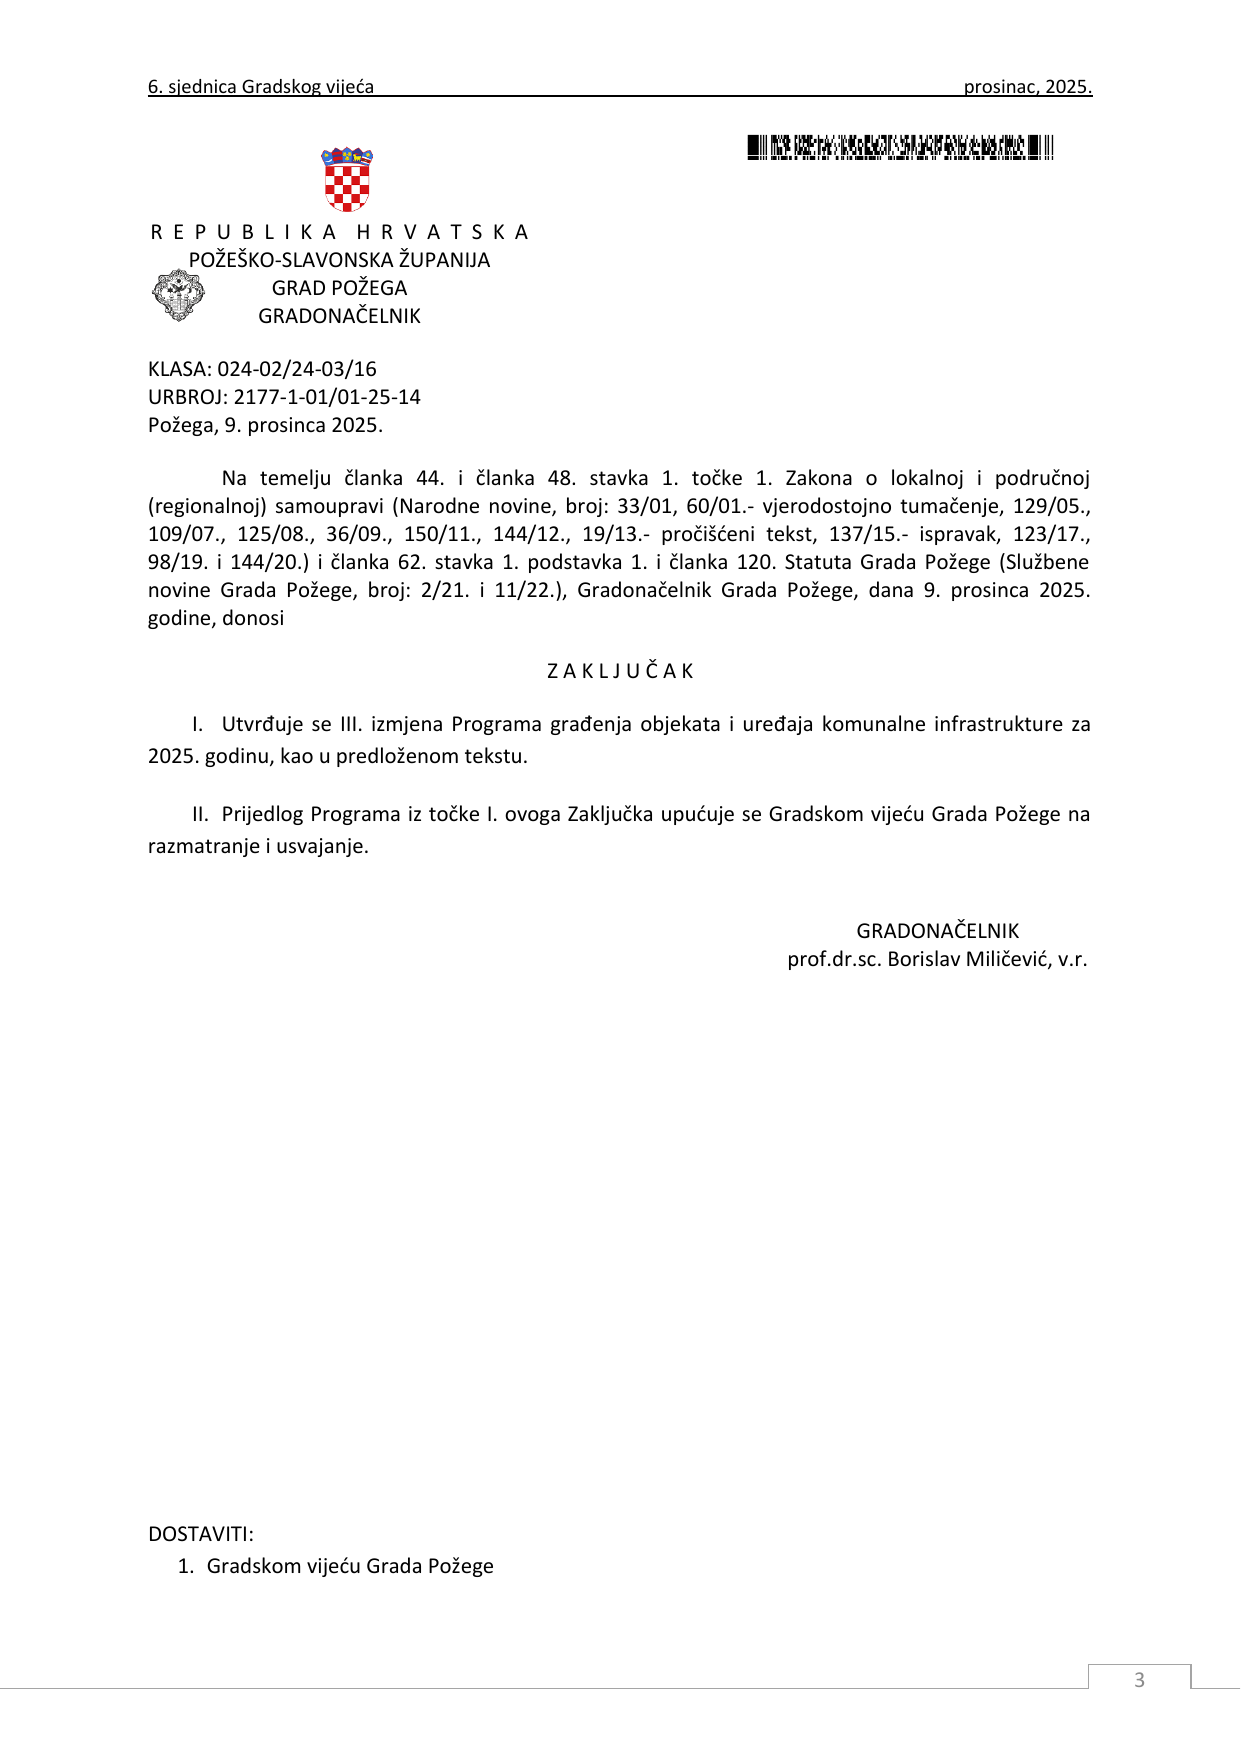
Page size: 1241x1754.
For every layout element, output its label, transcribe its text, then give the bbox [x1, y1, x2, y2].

picture [321, 146, 373, 212]
text POŽEŠKO-SLAVONSKA ŽUPANIJA [148, 245, 532, 273]
table_header +*xfs*pvs*Akl*cvA*xBj*tCi*ssq*rba*ckk*BCB*pBk*- +*yqw*azn*xdA*pyi*xaD*mDo*sdl*yEn*lDo*uyb*zew*- +*eDs*onw*lyd*lyd*lyd*llj*tjm*mjt*zFv*xjE*zfE*- +*ftw*rhA*rgE*wti*wwn*kcf*oiy*ijg*fDA*vna*onA*- +*ftA*izm*mic*uba*zjh*EDu*FyD*oDm*iFy*zie*uws*- +*xjq*kuy*bca*mtz*ruk*uzq*Dxl*Ain*vsr*kzd*uzq*- [734, 135, 1074, 188]
text URBROJ: 2177-1-01/01-25-14 [148, 382, 1093, 410]
list Utvrđuje se III. izmjena Programa građenja objekata i uređaja komunalne infrastrukture za 2025. godinu, kao u predloženom tekstu. [148, 709, 1093, 769]
text Požega, 9. prosinca 2025. [148, 410, 1093, 438]
text prof.dr.sc. Borislav Miličević, v.r. [783, 944, 1093, 972]
text GRADONAČELNIK [148, 301, 532, 329]
text KLASA: 024-02/24-03/16 [148, 354, 1093, 382]
text Na temelju članka 44. i članka 48. stavka 1. točke 1. Zakona o lokalnoj i područnoj (regionalnoj) samoupravi (Narodne novine, broj: 33/01, 60/01.- vjerodostojno tumačenje, 129/05., 109/07., 125/08., 36/09., 150/11., 144/12., 19/13.- pročišćeni tekst, 137/15.- ispravak, 123/17., 98/19. i 144/20.) i članka 62. stavka 1. podstavka 1. i članka 120. Statuta Grada Požege (Službene novine Grada Požege, broj: 2/21. i 11/22.), Gradonačelnik Grada Požege, dana 9. prosinca 2025. godine, donosi [148, 463, 1093, 631]
text GRADONAČELNIK [812, 916, 1093, 944]
text Z A K L J U Č A K [148, 656, 1093, 684]
list Prijedlog Programa iz točke I. ovoga Zaključka upućuje se Gradskom vijeću Grada Požege na razmatranje i usvajanje. [148, 799, 1093, 859]
list Gradskom vijeću Grada Požege [177, 1551, 1087, 1579]
picture [151, 268, 206, 322]
text GRAD POŽEGA [206, 273, 532, 301]
text R E P U B L I K A H R V A T S K A [148, 217, 532, 245]
text DOSTAVITI: [148, 1519, 1087, 1547]
